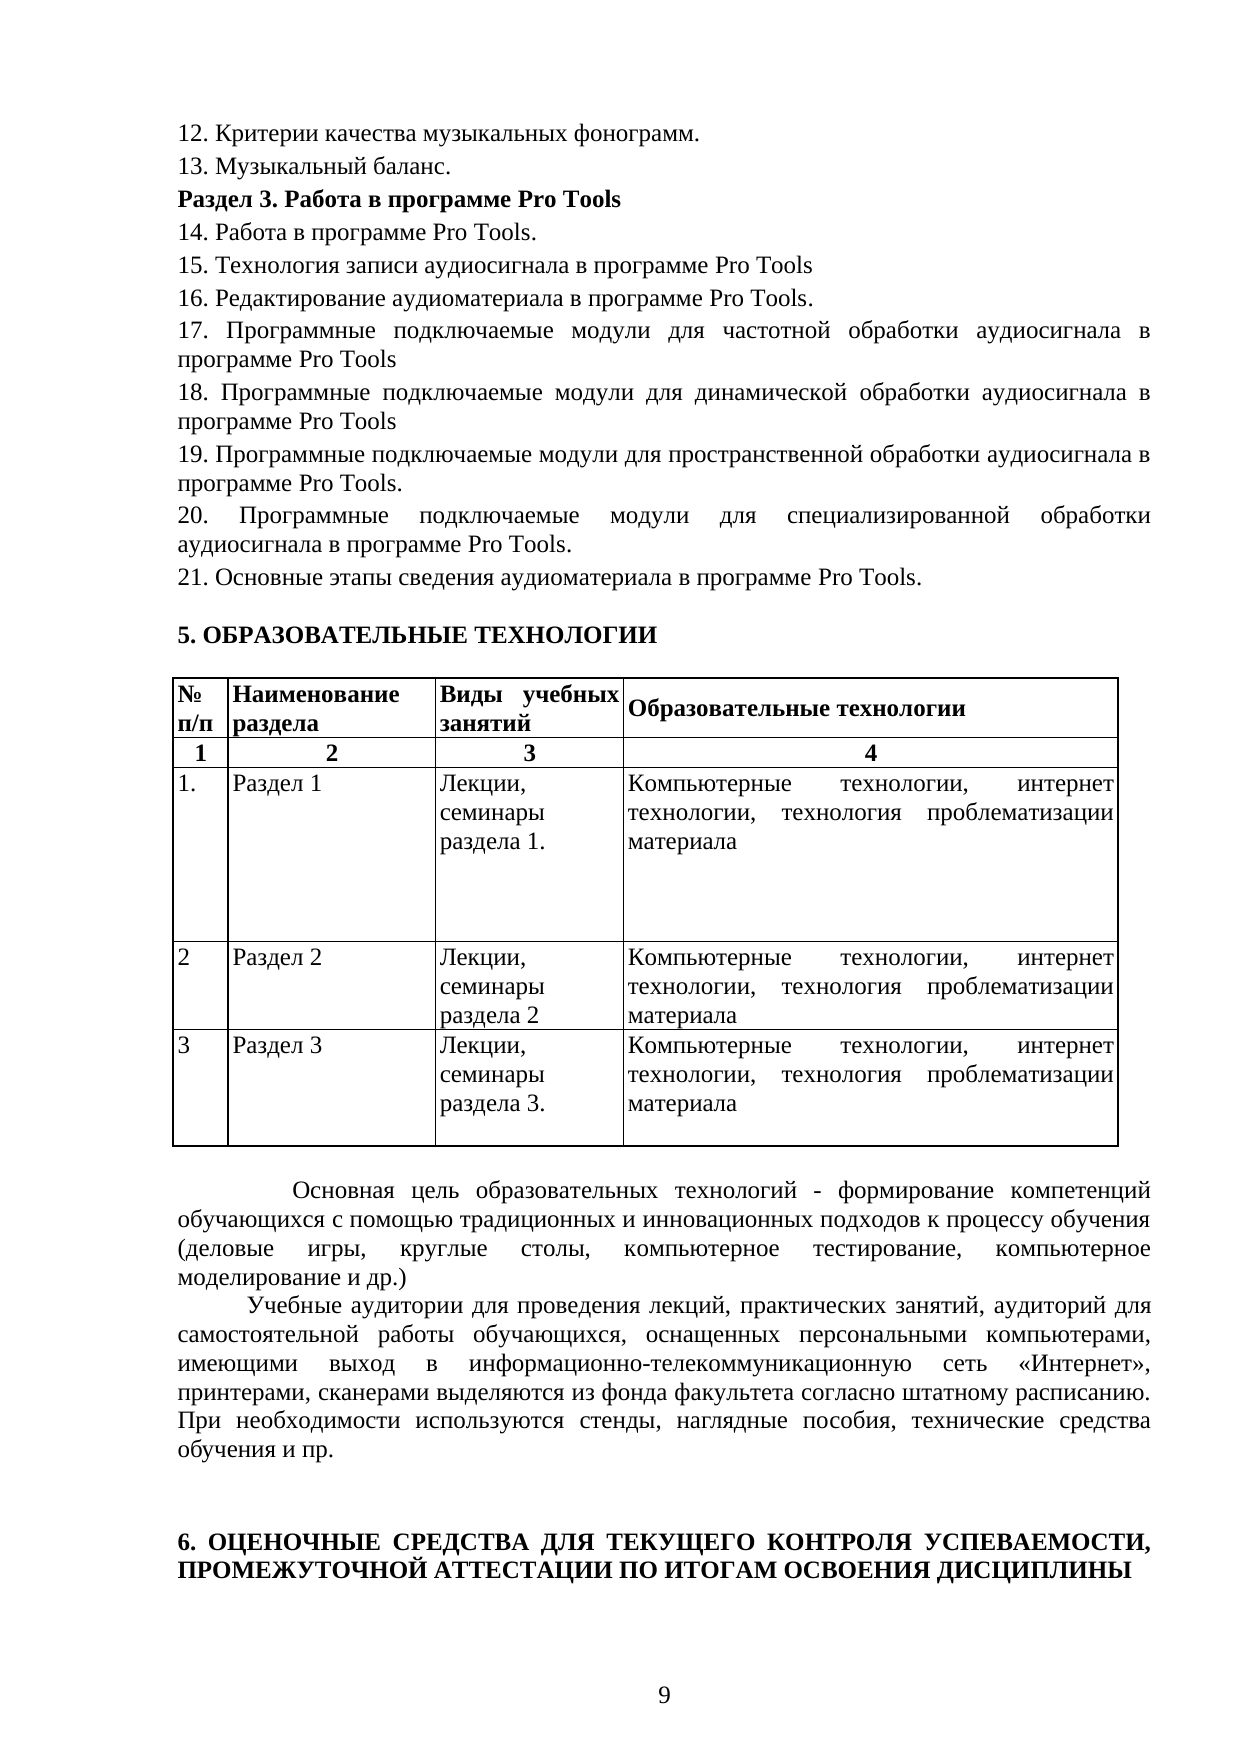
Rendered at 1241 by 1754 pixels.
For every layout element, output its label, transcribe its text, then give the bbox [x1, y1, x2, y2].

table_cell Компьютерные технологии, интернет технологии, технология проблематизации материала [624, 1030, 1117, 1145]
text 14. Работа в программе Pro Tools. [177, 217, 1152, 246]
table_cell 2 [174, 942, 227, 1028]
text 18. Программные подключаемые модули для динамической обработки аудиосигнала в программе Pro Tools [177, 377, 1152, 435]
table_cell Лекции, семинары раздела 1. [436, 768, 623, 941]
table_cell Раздел 1 [229, 768, 435, 941]
table_header № п/п [174, 679, 227, 736]
table_cell 3 [436, 738, 623, 767]
text 21. Основные этапы сведения аудиоматериала в программе Pro Tools. [177, 562, 1152, 591]
text 17. Программные подключаемые модули для частотной обработки аудиосигнала в программе Pro Tools [177, 316, 1152, 373]
text Учебные аудитории для проведения лекций, практических занятий, аудиторий для самостоятельной работы обучающихся, оснащенных персональными компьютерами, имеющими выход в информационно-телекоммуникационную сеть «Интернет», принтерами, сканерами выделяются из фонда факультета согласно штатному расписанию. При необходимости используются стенды, наглядные пособия, технические средства обучения и пр. [177, 1290, 1152, 1463]
table_cell Лекции, семинары раздела 3. [436, 1030, 623, 1145]
table_cell 3 [174, 1030, 227, 1145]
text 19. Программные подключаемые модули для пространственной обработки аудиосигнала в программе Pro Tools. [177, 439, 1152, 496]
table_cell 1. [174, 768, 227, 941]
text 13. Музыкальный баланс. [177, 151, 1152, 180]
text 20. Программные подключаемые модули для специализированной обработки аудиосигнала в программе Pro Tools. [177, 501, 1152, 558]
text 6. ОЦЕНОЧНЫЕ СРЕДСТВА ДЛЯ ТЕКУЩЕГО КОНТРОЛЯ УСПЕВАЕМОСТИ, ПРОМЕЖУТОЧНОЙ АТТЕСТАЦИИ ПО ИТОГАМ ОСВОЕНИЯ ДИСЦИПЛИНЫ [177, 1527, 1152, 1584]
table_cell Раздел 3 [229, 1030, 435, 1145]
table_cell Лекции, семинары раздела 2 [436, 942, 623, 1028]
table_cell 4 [624, 738, 1117, 767]
table_header Образовательные технологии [624, 679, 1117, 736]
table_header Виды учебных занятий [436, 679, 623, 736]
table_cell 1 [174, 738, 227, 767]
text 16. Редактирование аудиоматериала в программе Pro Tools. [177, 283, 1152, 311]
table_cell Раздел 2 [229, 942, 435, 1028]
text 12. Критерии качества музыкальных фонограмм. [177, 118, 1152, 147]
table_cell 2 [229, 738, 435, 767]
text Раздел 3. Работа в программе Pro Tools [177, 184, 1152, 213]
table_header Наименование раздела [229, 679, 435, 736]
text 15. Технология записи аудиосигнала в программе Pro Tools [177, 250, 1152, 278]
text Основная цель образовательных технологий - формирование компетенций обучающихся с помощью традиционных и инновационных подходов к процессу обучения (деловые игры, круглые столы, компьютерное тестирование, компьютерное моделирование и др.) [177, 1175, 1152, 1290]
table_cell Компьютерные технологии, интернет технологии, технология проблематизации материала [624, 942, 1117, 1028]
text 5. ОБРАЗОВАТЕЛЬНЫЕ ТЕХНОЛОГИИ [177, 620, 1152, 648]
table_cell Компьютерные технологии, интернет технологии, технология проблематизации материала [624, 768, 1117, 941]
